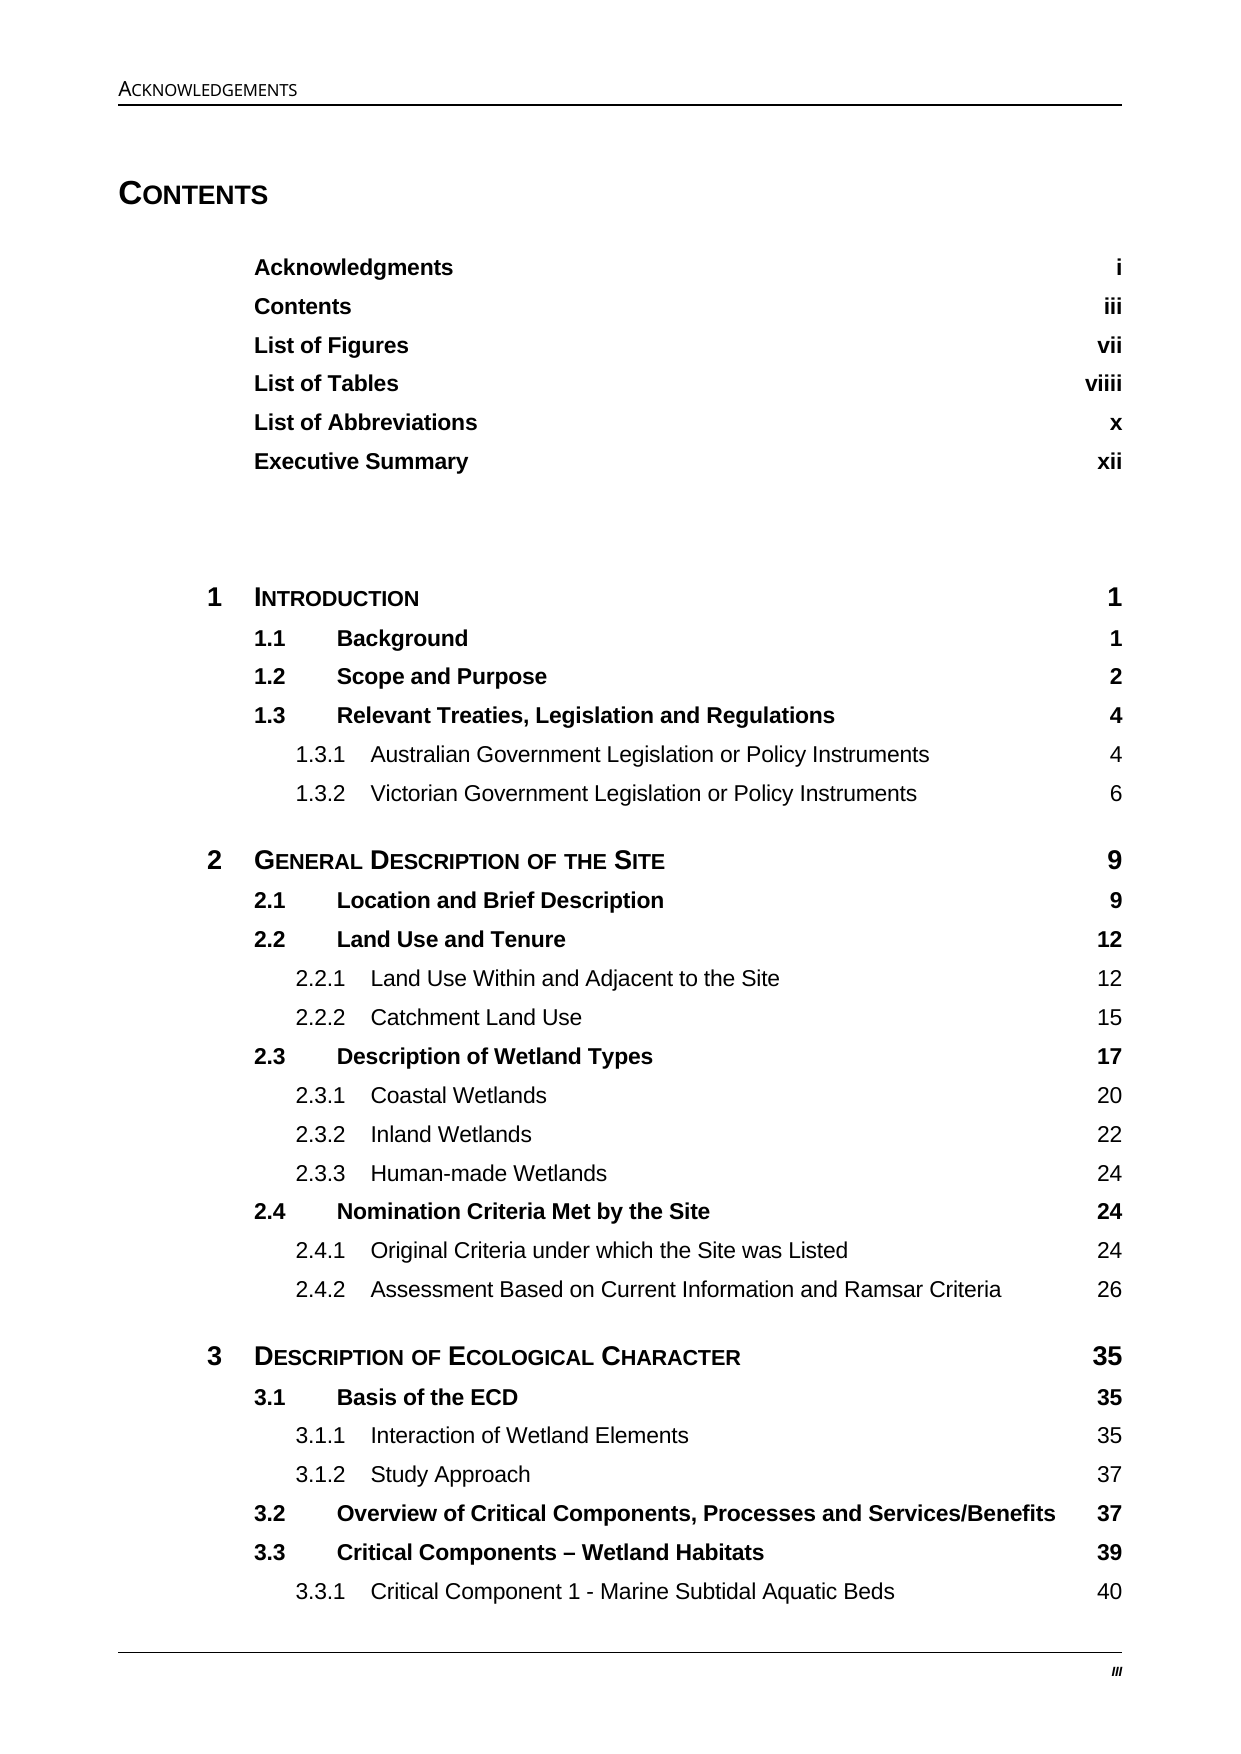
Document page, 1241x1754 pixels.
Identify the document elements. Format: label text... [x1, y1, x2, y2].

text Acknowledgments i [254, 254, 1122, 280]
text 3.1.2 Study Approach 37 [295, 1461, 1122, 1488]
text 3.1.1 Interaction of Wetland Elements 35 [295, 1422, 1122, 1449]
text 2.3.1 Coastal Wetlands 20 [295, 1082, 1122, 1108]
text List of Abbreviations x [254, 409, 1122, 436]
text 3.3.1 Critical Component 1 - Marine Subtidal Aquatic Beds 40 [295, 1578, 1122, 1604]
text 2.3 Description of Wetland Types 17 [254, 1043, 1122, 1069]
text Contents iii [254, 293, 1122, 319]
text 1.1 Background 1 [254, 624, 1122, 651]
text 2.2.2 Catchment Land Use 15 [295, 1004, 1122, 1030]
text 2.3.3 Human-made Wetlands 24 [295, 1159, 1122, 1186]
text 2.2 Land Use and Tenure 12 [254, 926, 1122, 953]
text 2.1 Location and Brief Description 9 [254, 887, 1122, 914]
text 3.1 Basis of the ECD 35 [254, 1384, 1122, 1410]
text 3 Description of Ecological Character 35 [207, 1340, 1122, 1371]
text 2.4.2 Assessment Based on Current Information and Ramsar Criteria 26 [295, 1276, 1122, 1302]
text 1.2 Scope and Purpose 2 [254, 663, 1122, 690]
text 1.3 Relevant Treaties, Legislation and Regulations 4 [254, 702, 1122, 728]
subtitle Contents [118, 173, 1122, 211]
text 3.3 Critical Components – Wetland Habitats 39 [254, 1539, 1122, 1565]
text 2.4.1 Original Criteria under which the Site was Listed 24 [295, 1237, 1122, 1263]
text List of Figures vii [254, 332, 1122, 358]
text 1.3.2 Victorian Government Legislation or Policy Instruments 6 [295, 780, 1122, 806]
text 2 General Description of the Site 9 [207, 844, 1122, 875]
text 1 Introduction 1 [207, 581, 1122, 612]
text List of Tables viiii [254, 370, 1122, 397]
text 2.4 Nomination Criteria Met by the Site 24 [254, 1198, 1122, 1225]
text 3.2 Overview of Critical Components, Processes and Services/Benefits 37 [254, 1500, 1122, 1527]
text 2.3.2 Inland Wetlands 22 [295, 1121, 1122, 1147]
text 2.2.1 Land Use Within and Adjacent to the Site 12 [295, 965, 1122, 992]
text Executive Summary xii [254, 448, 1122, 474]
text 1.3.1 Australian Government Legislation or Policy Instruments 4 [295, 741, 1122, 767]
